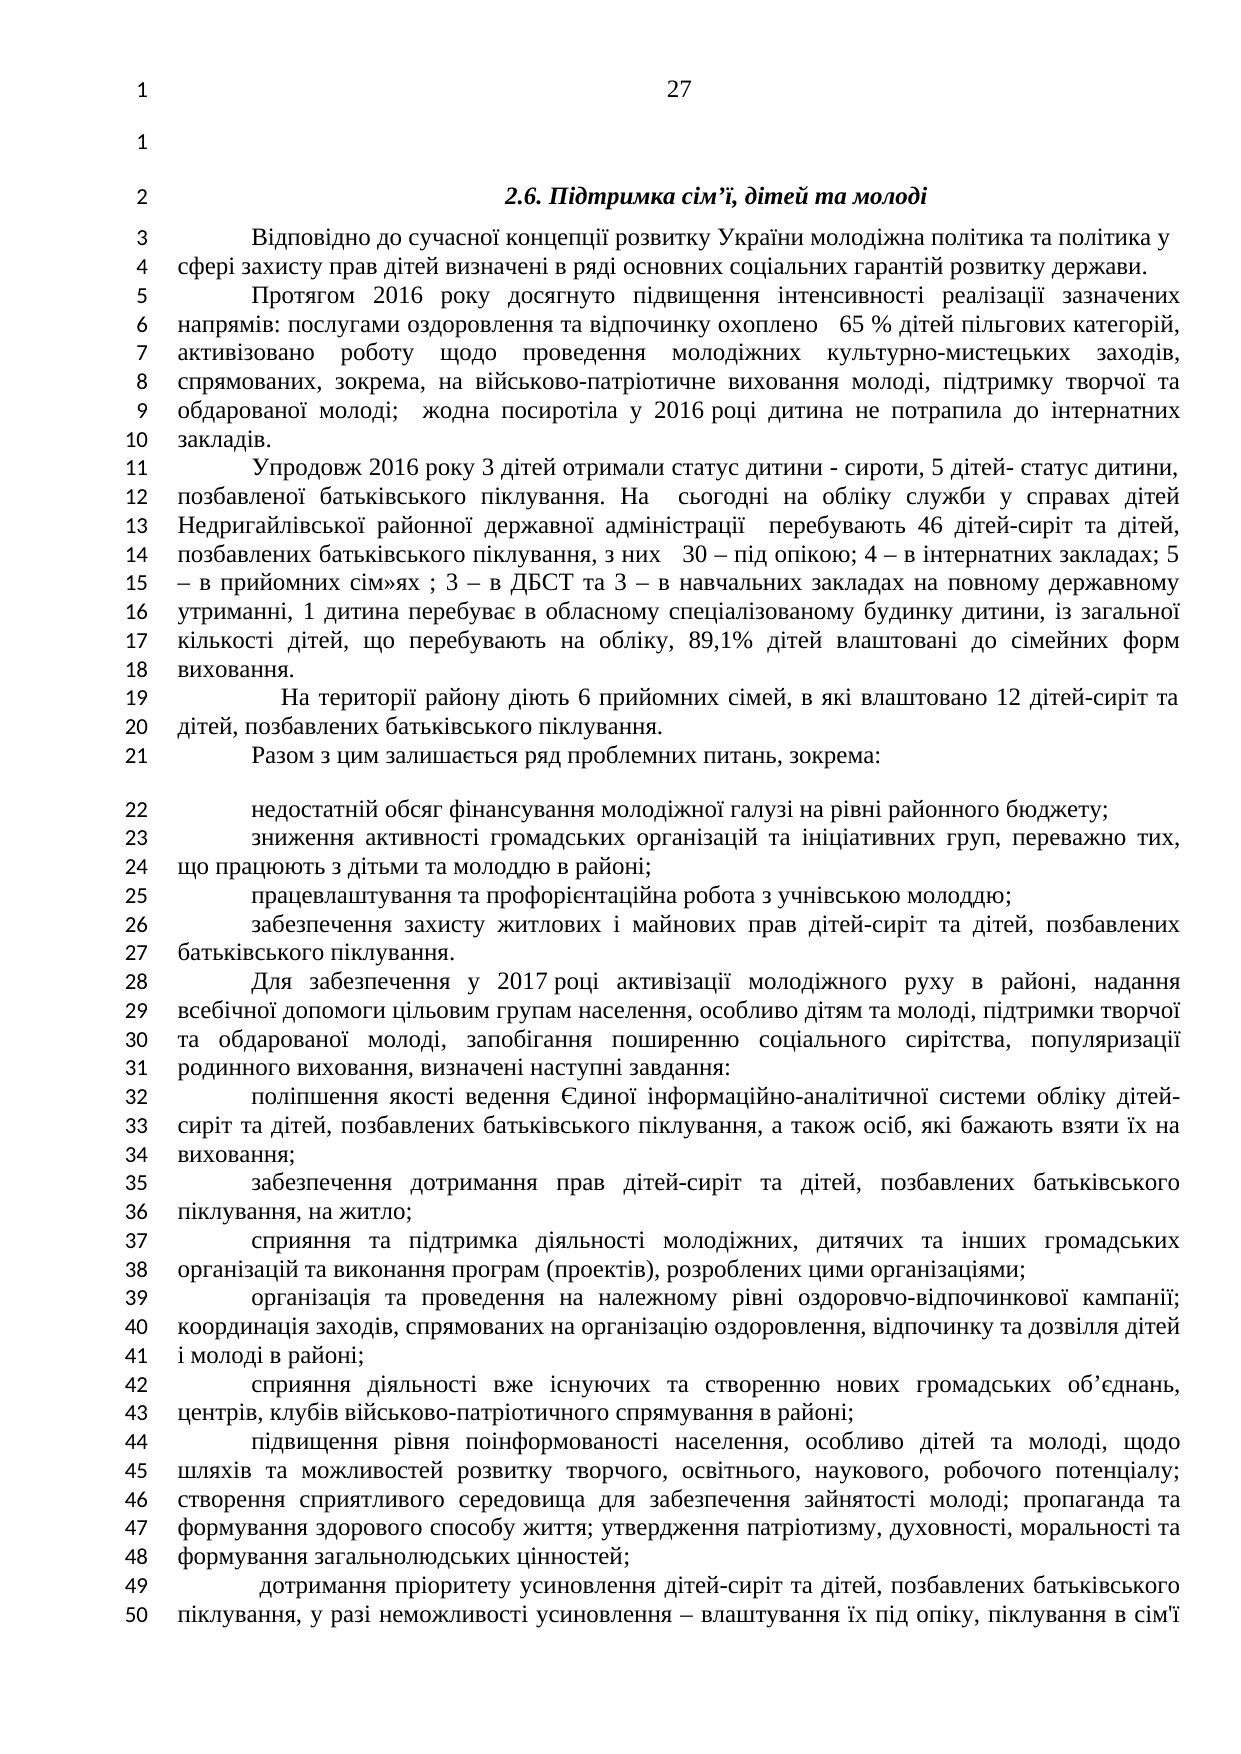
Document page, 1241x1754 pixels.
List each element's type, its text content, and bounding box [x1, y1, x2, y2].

text підвищення рівня поінформованості населення, особливо дітей та молоді, щодо шляхів та можливостей розвитку творчого, освітнього, наукового, робочого потенціалу; створення сприятливого середовища для забезпечення зайнятості молоді; пропаганда та формування здорового способу життя; утвердження патріотизму, духовності, моральності та формування загальнолюдських цінностей; [177, 1426, 1181, 1570]
text забезпечення захисту житлових і майнових прав дітей-сиріт та дітей, позбавлених батьківського піклування. [177, 909, 1181, 966]
text недостатній обсяг фінансування молодіжної галузі на рівні районного бюджету; [177, 794, 1181, 822]
text сприяння діяльності вже існуючих та створенню нових громадських об’єднань, центрів, клубів військово-патріотичного спрямування в районі; [177, 1369, 1181, 1426]
text організація та проведення на належному рівні оздоровчо-відпочинкової кампанії; координація заходів, спрямованих на організацію оздоровлення, відпочинку та дозвілля дітей і молоді в районі; [177, 1282, 1181, 1369]
text На території району діють 6 прийомних сімей, в які влаштовано 12 дітей-сиріт та дітей, позбавлених батьківського піклування. [177, 682, 1181, 740]
text сприяння та підтримка діяльності молодіжних, дитячих та інших громадських організацій та виконання програм (проектів), розроблених цими організаціями; [177, 1225, 1181, 1282]
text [177, 1570, 1181, 1627]
text Протягом 2016 року досягнуто підвищення інтенсивності реалізації зазначених напрямів: послугами оздоровлення та відпочинку охоплено 65 % дітей пільгових категорій, активізовано роботу щодо проведення молодіжних культурно-мистецьких заходів, спрямованих, зокрема, на військово-патріотичне виховання молоді, підтримку творчої та обдарованої молоді; жодна посиротіла у 2016 році дитина не потрапила до інтернатних закладів. [177, 280, 1181, 452]
text Упродовж 2016 року 3 дітей отримали статус дитини - сироти, 5 дітей- статус дитини, позбавленої батьківського піклування. На сьогодні на обліку служби у справах дітей Недригайлівської районної державної адміністрації перебувають 46 дітей-сиріт та дітей, позбавлених батьківського піклування, з них 30 – під опікою; 4 – в інтернатних закладах; 5 – в прийомних сім»ях ; 3 – в ДБСТ та 3 – в навчальних закладах на повному державному утриманні, 1 дитина перебуває в обласному спеціалізованому будинку дитини, із загальної кількості дітей, що перебувають на обліку, 89,1% дітей влаштовані до сімейних форм виховання. [177, 452, 1181, 682]
text 2.6. Підтримка сім’ї, дітей та молоді [177, 181, 1181, 210]
text забезпечення дотримання прав дітей-сиріт та дітей, позбавлених батьківського піклування, на житло; [177, 1167, 1181, 1225]
text працевлаштування та профорієнтаційна робота з учнівською молоддю; [177, 880, 1181, 909]
text поліпшення якості ведення Єдиної інформаційно-аналітичної системи обліку дітей-сиріт та дітей, позбавлених батьківського піклування, а також осіб, які бажають взяти їх на виховання; [177, 1081, 1181, 1167]
text зниження активності громадських організацій та ініціативних груп, переважно тих, що працюють з дітьми та молоддю в районі; [177, 822, 1181, 880]
text Для забезпечення у 2017 році активізації молодіжного руху в районі, надання всебічної допомоги цільовим групам населення, особливо дітям та молоді, підтримки творчої та обдарованої молоді, запобігання поширенню соціального сирітства, популяризації родинного виховання, визначені наступні завдання: [177, 966, 1181, 1081]
text Відповідно до сучасної концепції розвитку України молодіжна політика та політика у сфері захисту прав дітей визначені в ряді основних соціальних гарантій розвитку держави. [177, 222, 1181, 280]
text Разом з цим залишається ряд проблемних питань, зокрема: [177, 740, 1181, 769]
